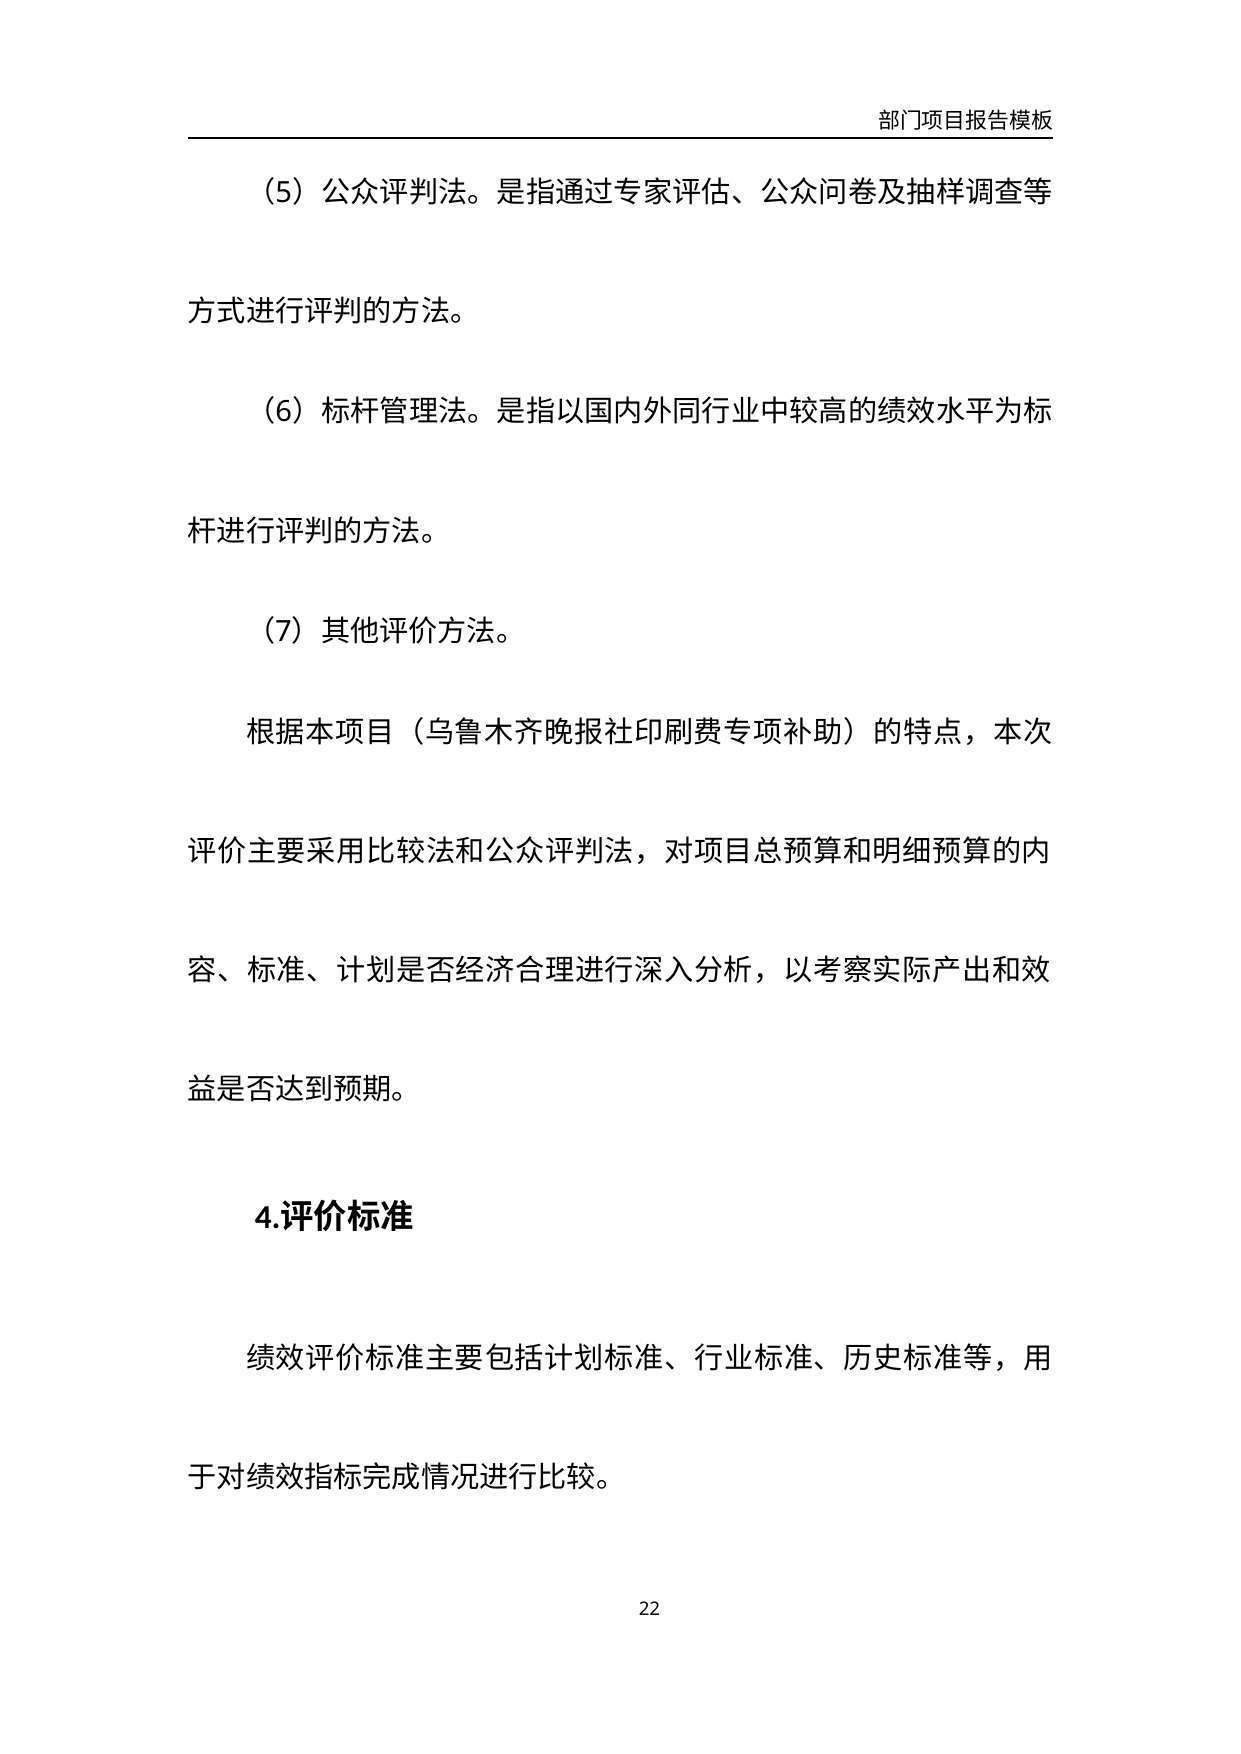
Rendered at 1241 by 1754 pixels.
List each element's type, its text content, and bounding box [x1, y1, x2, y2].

text （7）其他评价方法。 [187, 589, 1053, 668]
text 根据本项目（乌鲁木齐晚报社印刷费专项补助）的特点，本次评价主要采用比较法和公众评判法，对项目总预算和明细预算的内容、标准、计划是否经济合理进行深入分析，以考察实际产出和效益是否达到预期。 [187, 690, 1053, 1126]
text （6）标杆管理法。是指以国内外同行业中较高的绩效水平为标杆进行评判的方法。 [187, 369, 1053, 568]
text 绩效评价标准主要包括计划标准、行业标准、历史标准等，用于对绩效指标完成情况进行比较。 [187, 1316, 1053, 1514]
text （5）公众评判法。是指通过专家评估、公众问卷及抽样调查等方式进行评判的方法。 [187, 150, 1053, 348]
subtitle 4.评价标准 [187, 1174, 1053, 1254]
